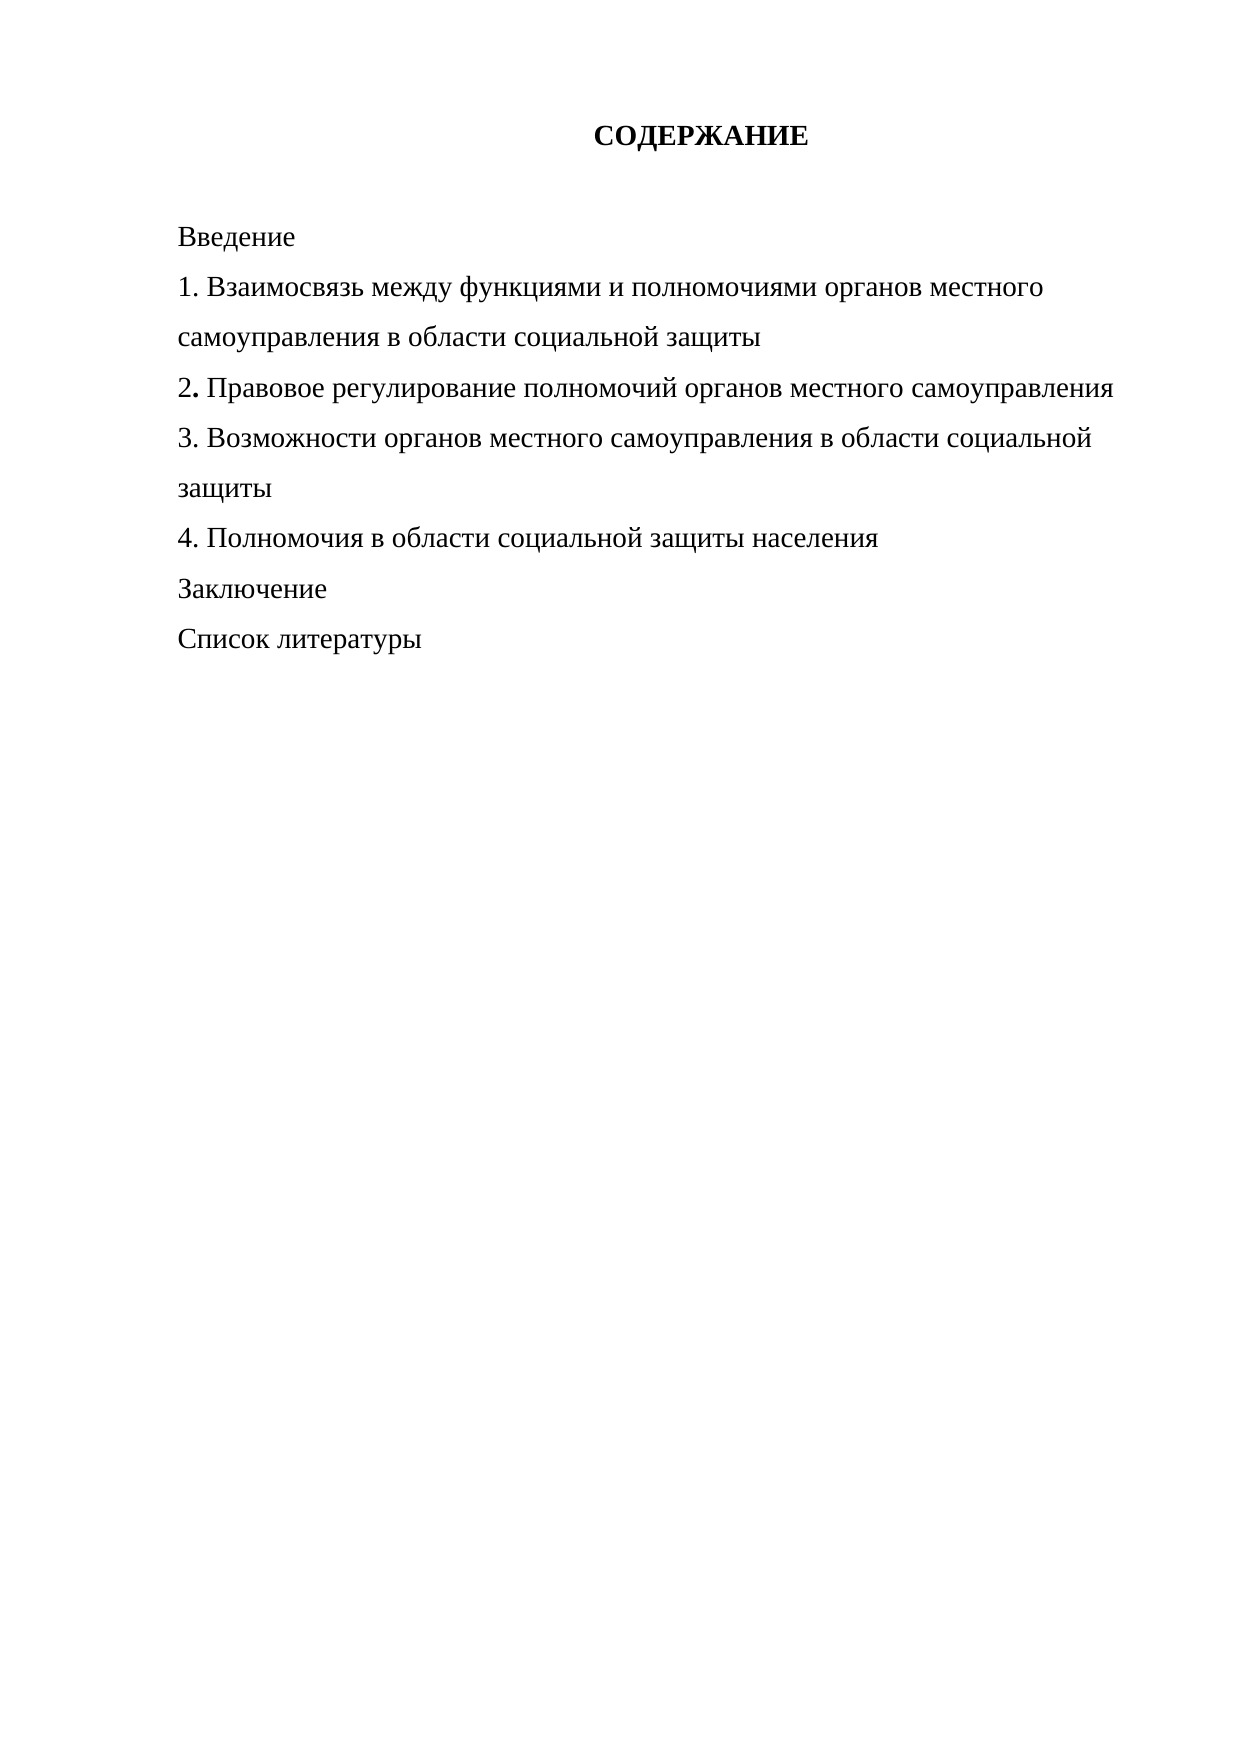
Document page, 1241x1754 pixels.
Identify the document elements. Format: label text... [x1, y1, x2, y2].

text 2. Правовое регулирование полномочий органов местного cамоуправления [177, 370, 1152, 403]
text 1. Взаимосвязь между функциями и полномочиями органов местного самоуправления в области социальной защиты [177, 269, 1152, 353]
text Список литературы [177, 621, 1152, 655]
text СОДЕРЖАНИЕ [177, 118, 1152, 152]
text Заключение [177, 571, 1152, 604]
text Введение [177, 219, 1152, 252]
text 3. Возможности органов местного самоуправления в области социальной защиты [177, 420, 1152, 504]
text 4. Полномочия в области социальной защиты населения [177, 521, 1152, 554]
